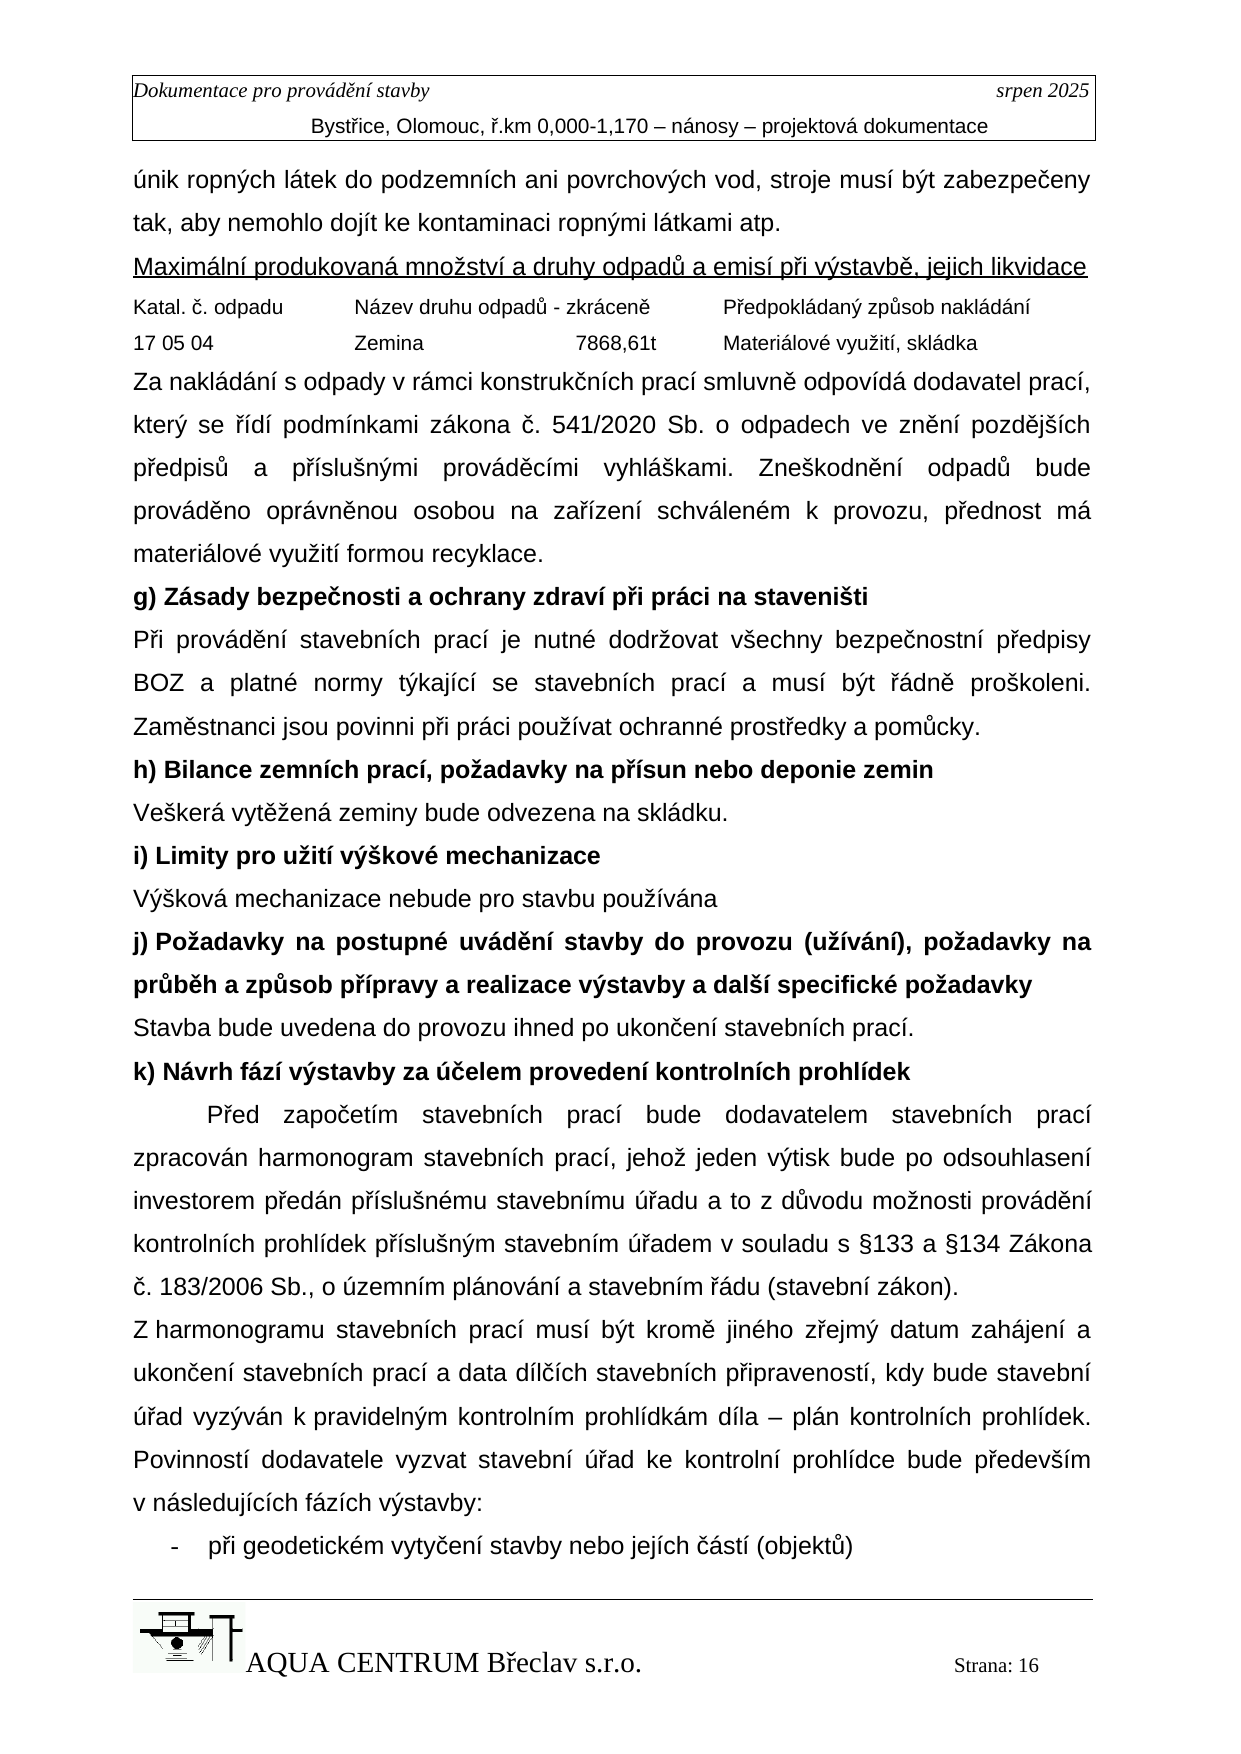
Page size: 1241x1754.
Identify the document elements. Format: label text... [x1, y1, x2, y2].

list i) Limity pro užití výškové mechanizace [133, 841, 1093, 870]
list Maximální produkovaná množství a druhy odpadů a emisí při výstavbě, jejich likvidace [133, 252, 1093, 280]
list Při provádění stavebních prací je nutné dodržovat všechny bezpečnostní předpisy BOZ a platné normy týkající se stavebních prací a musí být řádně proškoleni. Zaměstnanci jsou povinni při práci používat ochranné prostředky a pomůcky. [133, 625, 1093, 740]
list Výšková mechanizace nebude pro stavbu používána [133, 884, 1093, 913]
list g) Zásady bezpečnosti a ochrany zdraví při práci na staveništi [133, 582, 1093, 611]
list k) Návrh fází výstavby za účelem provedení kontrolních prohlídek [133, 1057, 1093, 1085]
list j) Požadavky na postupné uvádění stavby do provozu (užívání), požadavky na průběh a způsob přípravy a realizace výstavby a další specifické požadavky [133, 927, 1093, 999]
list 17 05 04 Zemina 7868,61t Materiálové využití, skládka [133, 331, 1093, 354]
picture [132, 1602, 246, 1673]
list Veškerá vytěžená zeminy bude odvezena na skládku. [133, 798, 1093, 827]
list Katal. č. odpadu Název druhu odpadů - zkráceně Předpokládaný způsob nakládání [133, 295, 1093, 319]
text Před započetím stavebních prací bude dodavatelem stavebních prací zpracován harmonogram stavebních prací, jehož jeden výtisk bude po odsouhlasení investorem předán příslušnému stavebnímu úřadu a to z důvodu možnosti provádění kontrolních prohlídek příslušným stavebním úřadem v souladu s §133 a §134 Zákona č. 183/2006 Sb., o územním plánování a stavebním řádu (stavební zákon). [133, 1100, 1093, 1301]
list Stavba bude uvedena do provozu ihned po ukončení stavebních prací. [133, 1013, 1093, 1042]
list Za nakládání s odpady v rámci konstrukčních prací smluvně odpovídá dodavatel prací, který se řídí podmínkami zákona č. 541/2020 Sb. o odpadech ve znění pozdějších předpisů a příslušnými prováděcími vyhláškami. Zneškodnění odpadů bude prováděno oprávněnou osobou na zařízení schváleném k provozu, přednost má materiálové využití formou recyklace. [133, 367, 1093, 568]
list h) Bilance zemních prací, požadavky na přísun nebo deponie zemin [133, 755, 1093, 783]
list při geodetickém vytyčení stavby nebo jejích částí (objektů) [170, 1531, 1093, 1560]
text Z harmonogramu stavebních prací musí být kromě jiného zřejmý datum zahájení a ukončení stavebních prací a data dílčích stavebních připraveností, kdy bude stavební úřad vyzýván k pravidelným kontrolním prohlídkám díla – plán kontrolních prohlídek. Povinností dodavatele vyzvat stavební úřad ke kontrolní prohlídce bude především v následujících fázích výstavby: [133, 1315, 1093, 1517]
